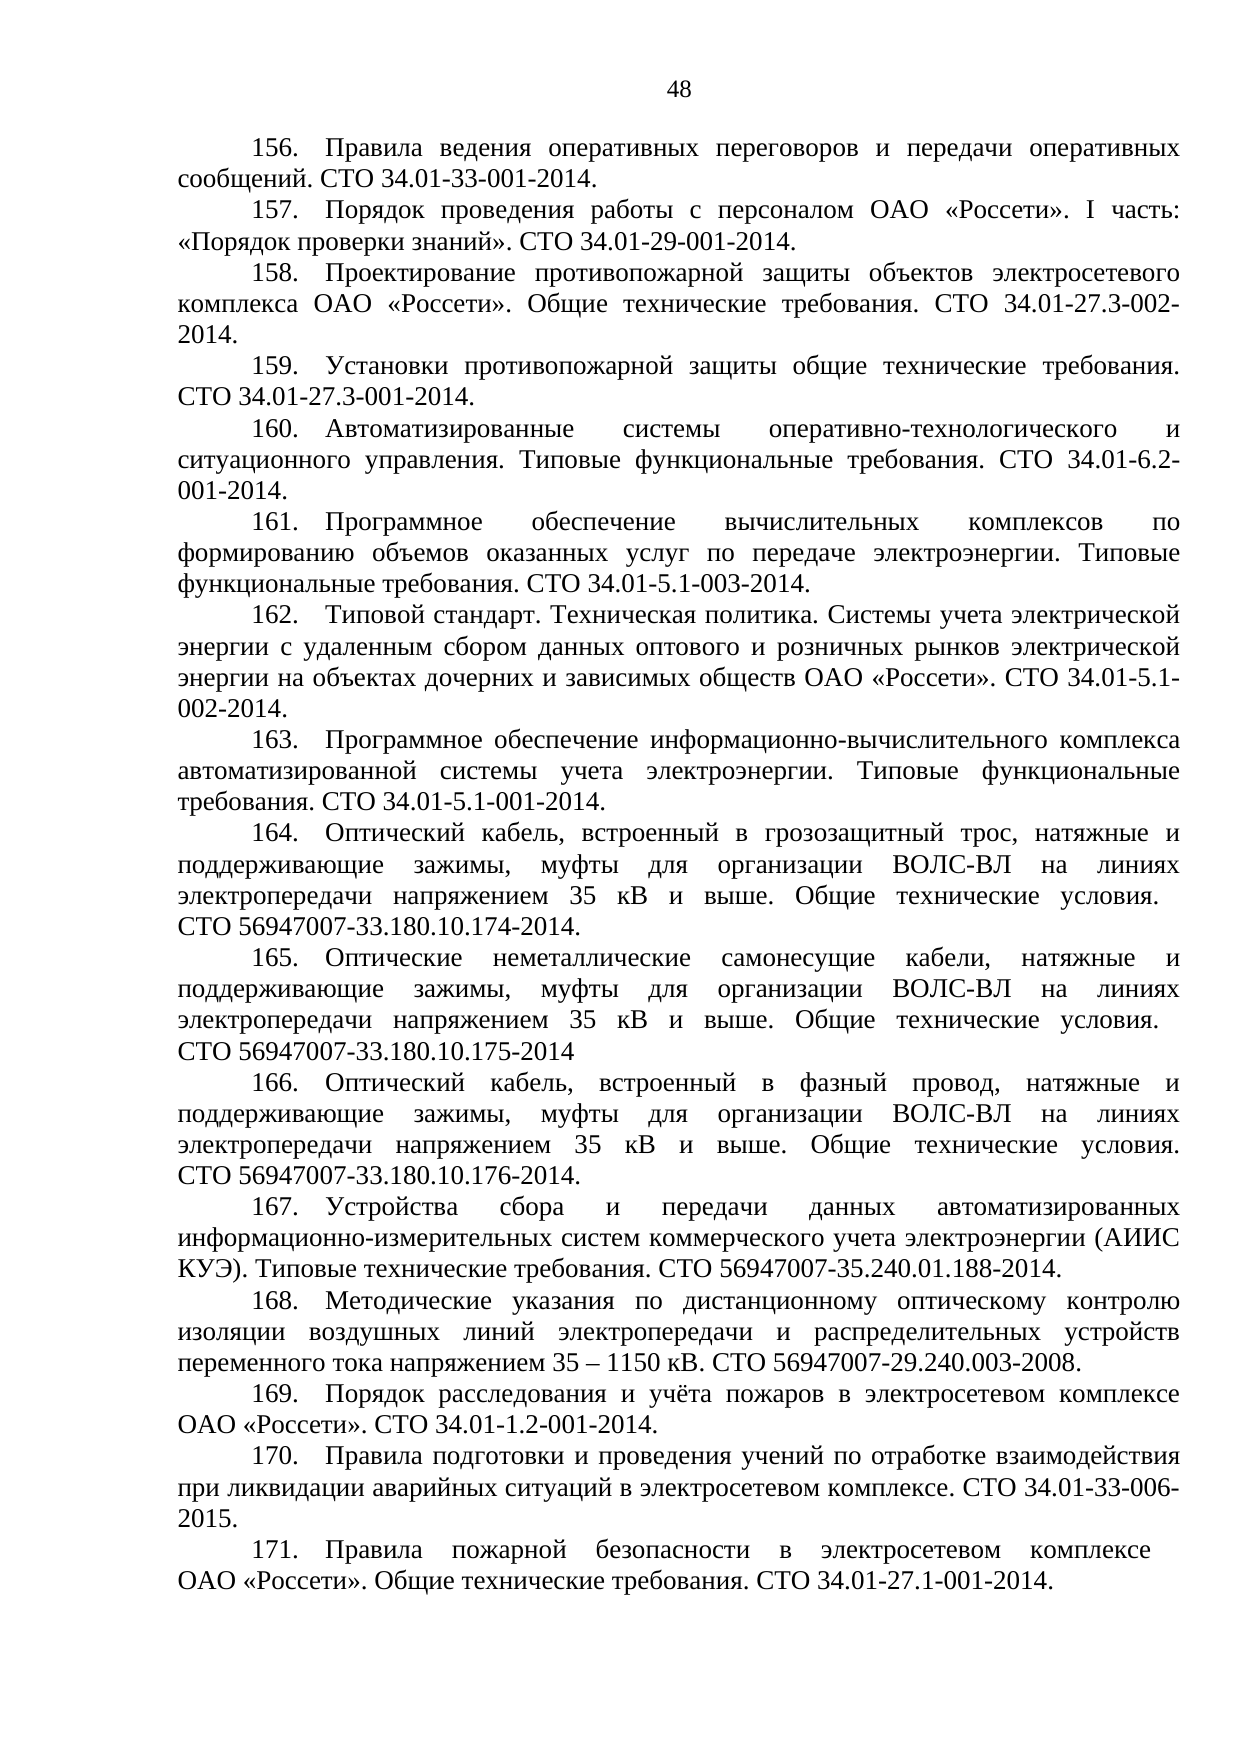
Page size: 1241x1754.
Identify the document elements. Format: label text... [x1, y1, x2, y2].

list Оптический кабель, встроенный в грозозащитный трос, натяжные и поддерживающие зажимы, муфты для организации ВОЛС-ВЛ на линиях электропередачи напряжением 35 кВ и выше. Общие технические условия. СТО 56947007-33.180.10.174-2014. [177, 817, 1181, 941]
list Типовой стандарт. Техническая политика. Системы учета электрической энергии с удаленным сбором данных оптового и розничных рынков электрической энергии на объектах дочерних и зависимых обществ ОАО «Россети». СТО 34.01-5.1-002-2014. [177, 598, 1181, 723]
list Программное обеспечение информационно-вычислительного комплекса автоматизированной системы учета электроэнергии. Типовые функциональные требования. СТО 34.01-5.1-001-2014. [177, 723, 1181, 817]
list Автоматизированные системы оперативно-технологического и ситуационного управления. Типовые функциональные требования. СТО 34.01-6.2-001-2014. [177, 412, 1181, 505]
list Правила подготовки и проведения учений по отработке взаимодействия при ликвидации аварийных ситуаций в электросетевом комплексе. СТО 34.01-33-006-2015. [177, 1439, 1181, 1533]
list Программное обеспечение вычислительных комплексов по формированию объемов оказанных услуг по передаче электроэнергии. Типовые функциональные требования. СТО 34.01-5.1-003-2014. [177, 505, 1181, 598]
list Правила пожарной безопасности в электросетевом комплексе ОАО «Россети». Общие технические требования. СТО 34.01-27.1-001-2014. [177, 1533, 1181, 1595]
list Проектирование противопожарной защиты объектов электросетевого комплекса ОАО «Россети». Общие технические требования. СТО 34.01-27.3-002-2014. [177, 256, 1181, 349]
list Оптические неметаллические самонесущие кабели, натяжные и поддерживающие зажимы, муфты для организации ВОЛС-ВЛ на линиях электропередачи напряжением 35 кВ и выше. Общие технические условия. СТО 56947007-33.180.10.175-2014 [177, 941, 1181, 1066]
list Правила ведения оперативных переговоров и передачи оперативных сообщений. СТО 34.01-33-001-2014. [177, 131, 1181, 194]
list Устройства сбора и передачи данных автоматизированных информационно-измерительных систем коммерческого учета электроэнергии (АИИС КУЭ). Типовые технические требования. СТО 56947007-35.240.01.188-2014. [177, 1190, 1181, 1284]
list Установки противопожарной защиты общие технические требования. СТО 34.01-27.3-001-2014. [177, 349, 1181, 412]
list Порядок проведения работы с персоналом ОАО «Россети». I часть: «Порядок проверки знаний». СТО 34.01-29-001-2014. [177, 194, 1181, 256]
list Методические указания по дистанционному оптическому контролю изоляции воздушных линий электропередачи и распределительных устройств переменного тока напряжением 35 – 1150 кВ. СТО 56947007-29.240.003-2008. [177, 1284, 1181, 1377]
list Порядок расследования и учёта пожаров в электросетевом комплексе ОАО «Россети». СТО 34.01-1.2-001-2014. [177, 1377, 1181, 1439]
list Оптический кабель, встроенный в фазный провод, натяжные и поддерживающие зажимы, муфты для организации ВОЛС-ВЛ на линиях электропередачи напряжением 35 кВ и выше. Общие технические условия. СТО 56947007-33.180.10.176-2014. [177, 1066, 1181, 1190]
